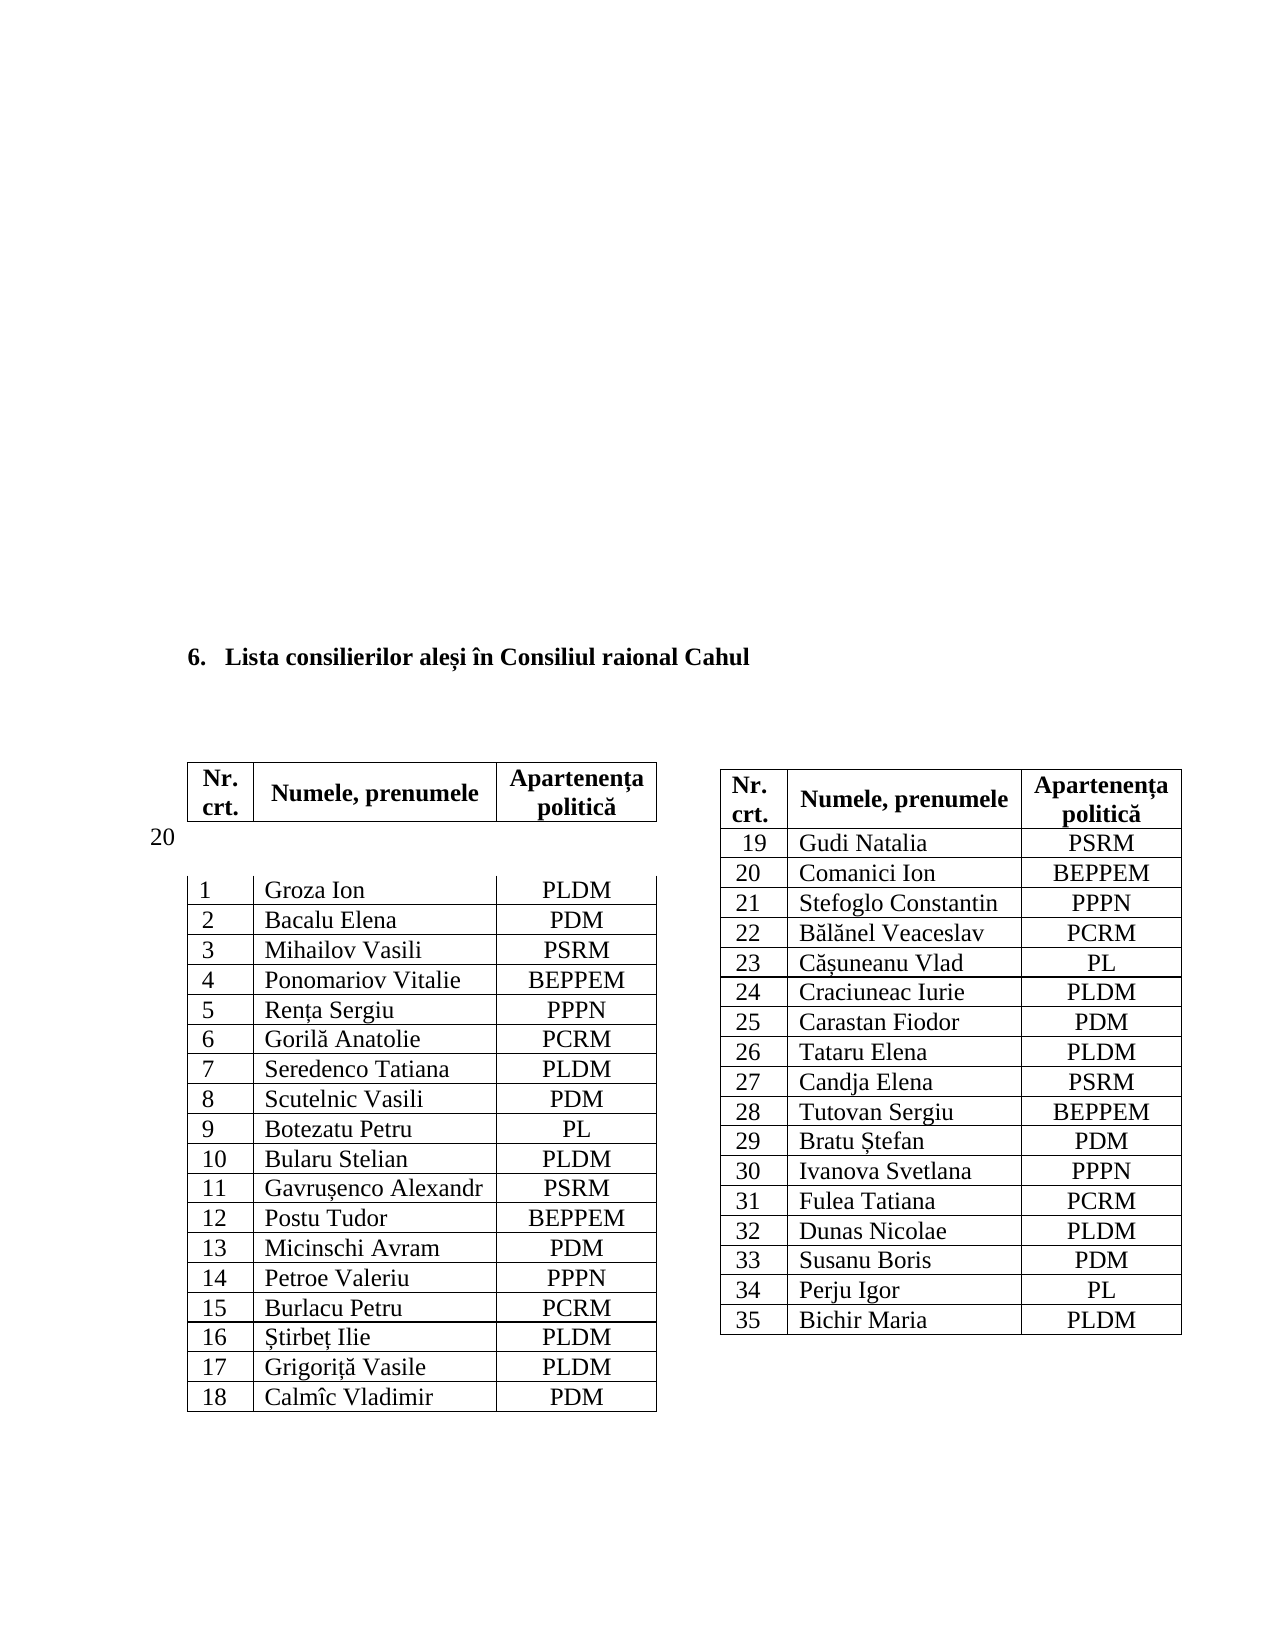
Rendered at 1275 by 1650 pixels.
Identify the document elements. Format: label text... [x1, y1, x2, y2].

table_cell [188, 935, 253, 964]
table_cell [721, 1126, 787, 1155]
table_cell [721, 978, 787, 1006]
table_cell PPPN [1022, 1156, 1181, 1185]
table_cell PCRM [497, 1025, 656, 1053]
table_cell Tutovan Sergiu [788, 1097, 1021, 1125]
table_cell BEPPEM [1022, 1097, 1181, 1125]
table_cell Petroe Valeriu [254, 1263, 496, 1292]
table_header Numele, prenumele [254, 763, 496, 821]
table_cell [188, 1054, 253, 1083]
table_cell Ponomariov Vitalie [254, 965, 496, 994]
table_cell [188, 1084, 253, 1113]
list Lista consilierilor aleși în Consiliul raional Cahul [187, 642, 1125, 671]
table_cell [721, 1216, 787, 1244]
table_cell [721, 858, 787, 887]
table_header Nr. crt. [721, 770, 787, 827]
table_cell PDM [497, 1233, 656, 1262]
table_cell 19 [721, 829, 787, 857]
table_cell PDM [1022, 1246, 1181, 1274]
table_cell [721, 888, 787, 917]
table_header Nr. crt. [188, 763, 253, 821]
table_cell Craciuneac Iurie [788, 978, 1021, 1006]
table_cell [188, 1323, 253, 1351]
table_cell PLDM [497, 1323, 656, 1351]
table_cell [188, 1293, 253, 1321]
table_cell Bălănel Veaceslav [788, 918, 1021, 947]
table_cell PDM [497, 1382, 656, 1411]
table_cell [188, 1382, 253, 1411]
table_cell [188, 965, 253, 994]
table_cell BEPPEM [1022, 858, 1181, 887]
table_cell Candja Elena [788, 1067, 1021, 1096]
table_cell [721, 1186, 787, 1215]
table_cell PLDM [1022, 1216, 1181, 1244]
table_cell PSRM [497, 1174, 656, 1202]
table_cell [721, 1067, 787, 1096]
table_cell [188, 1144, 253, 1172]
table_cell [188, 1025, 253, 1053]
table_cell Grigoriță Vasile [254, 1352, 496, 1381]
table_cell Botezatu Petru [254, 1114, 496, 1143]
table_cell Carastan Fiodor [788, 1007, 1021, 1036]
table_cell PLDM [1022, 1305, 1181, 1334]
table_cell [188, 905, 253, 934]
table_cell [721, 1156, 787, 1185]
table_cell PPPN [1022, 888, 1181, 917]
table_cell [188, 1203, 253, 1232]
table_cell PDM [1022, 1007, 1181, 1036]
table_cell [188, 1233, 253, 1262]
table_cell Bichir Maria [788, 1305, 1021, 1334]
table_cell Susanu Boris [788, 1246, 1021, 1274]
table_cell Bratu Ștefan [788, 1126, 1021, 1155]
table_cell [721, 918, 787, 947]
table_cell Seredenco Tatiana [254, 1054, 496, 1083]
table_cell PCRM [497, 1293, 656, 1321]
table_cell Scutelnic Vasili [254, 1084, 496, 1113]
table_cell PSRM [1022, 829, 1181, 857]
table_cell PCRM [1022, 1186, 1181, 1215]
table_cell Postu Tudor [254, 1203, 496, 1232]
table_header Groza Ion [254, 876, 496, 904]
table_cell Ivanova Svetlana [788, 1156, 1021, 1185]
table_header Numele, prenumele [788, 770, 1021, 827]
table_cell Gudi Natalia [788, 829, 1021, 857]
table_cell Comanici Ion [788, 858, 1021, 887]
table_cell PPPN [497, 1263, 656, 1292]
table_cell [188, 1174, 253, 1202]
table_cell [721, 1037, 787, 1066]
table_cell PCRM [1022, 918, 1181, 947]
table_cell PLDM [497, 1054, 656, 1083]
table_cell [188, 1263, 253, 1292]
table_cell [721, 1275, 787, 1304]
table_header [188, 876, 253, 904]
table_cell Burlacu Petru [254, 1293, 496, 1321]
table_cell Bacalu Elena [254, 905, 496, 934]
table_cell PLDM [497, 1352, 656, 1381]
table_cell Tataru Elena [788, 1037, 1021, 1066]
table_cell Micinschi Avram [254, 1233, 496, 1262]
table_cell Mihailov Vasili [254, 935, 496, 964]
table_cell Calmîc Vladimir [254, 1382, 496, 1411]
table_cell PDM [1022, 1126, 1181, 1155]
table_cell [188, 995, 253, 1023]
table_cell PSRM [497, 935, 656, 964]
table_cell PL [497, 1114, 656, 1143]
table_cell Stefoglo Constantin [788, 888, 1021, 917]
table_cell Perju Igor [788, 1275, 1021, 1304]
table_cell PDM [497, 905, 656, 934]
table_cell [721, 1305, 787, 1334]
table_cell BEPPEM [497, 965, 656, 994]
table_cell PLDM [497, 1144, 656, 1172]
table_cell PSRM [1022, 1067, 1181, 1096]
table_cell [721, 1007, 787, 1036]
table_cell PDM [497, 1084, 656, 1113]
table_cell Știrbeț Ilie [254, 1323, 496, 1351]
table_cell PL [1022, 948, 1181, 976]
table_cell Fulea Tatiana [788, 1186, 1021, 1215]
table_cell PPPN [497, 995, 656, 1023]
table_cell PL [1022, 1275, 1181, 1304]
table_cell Rența Sergiu [254, 995, 496, 1023]
table_header PLDM [497, 876, 656, 904]
table_cell [721, 1246, 787, 1274]
table_cell Cășuneanu Vlad [788, 948, 1021, 976]
table_cell PLDM [1022, 1037, 1181, 1066]
table_cell Dunas Nicolae [788, 1216, 1021, 1244]
table_cell Gavrușenco Alexandr [254, 1174, 496, 1202]
table_cell BEPPEM [497, 1203, 656, 1232]
table_cell [188, 1114, 253, 1143]
table_header Apartenența politică [1022, 770, 1181, 827]
table_cell [721, 1097, 787, 1125]
table_cell PLDM [1022, 978, 1181, 1006]
table_cell Gorilă Anatolie [254, 1025, 496, 1053]
table_cell Bularu Stelian [254, 1144, 496, 1172]
table_header Apartenența politică [497, 763, 656, 821]
table_cell [721, 948, 787, 976]
table_cell [188, 1352, 253, 1381]
